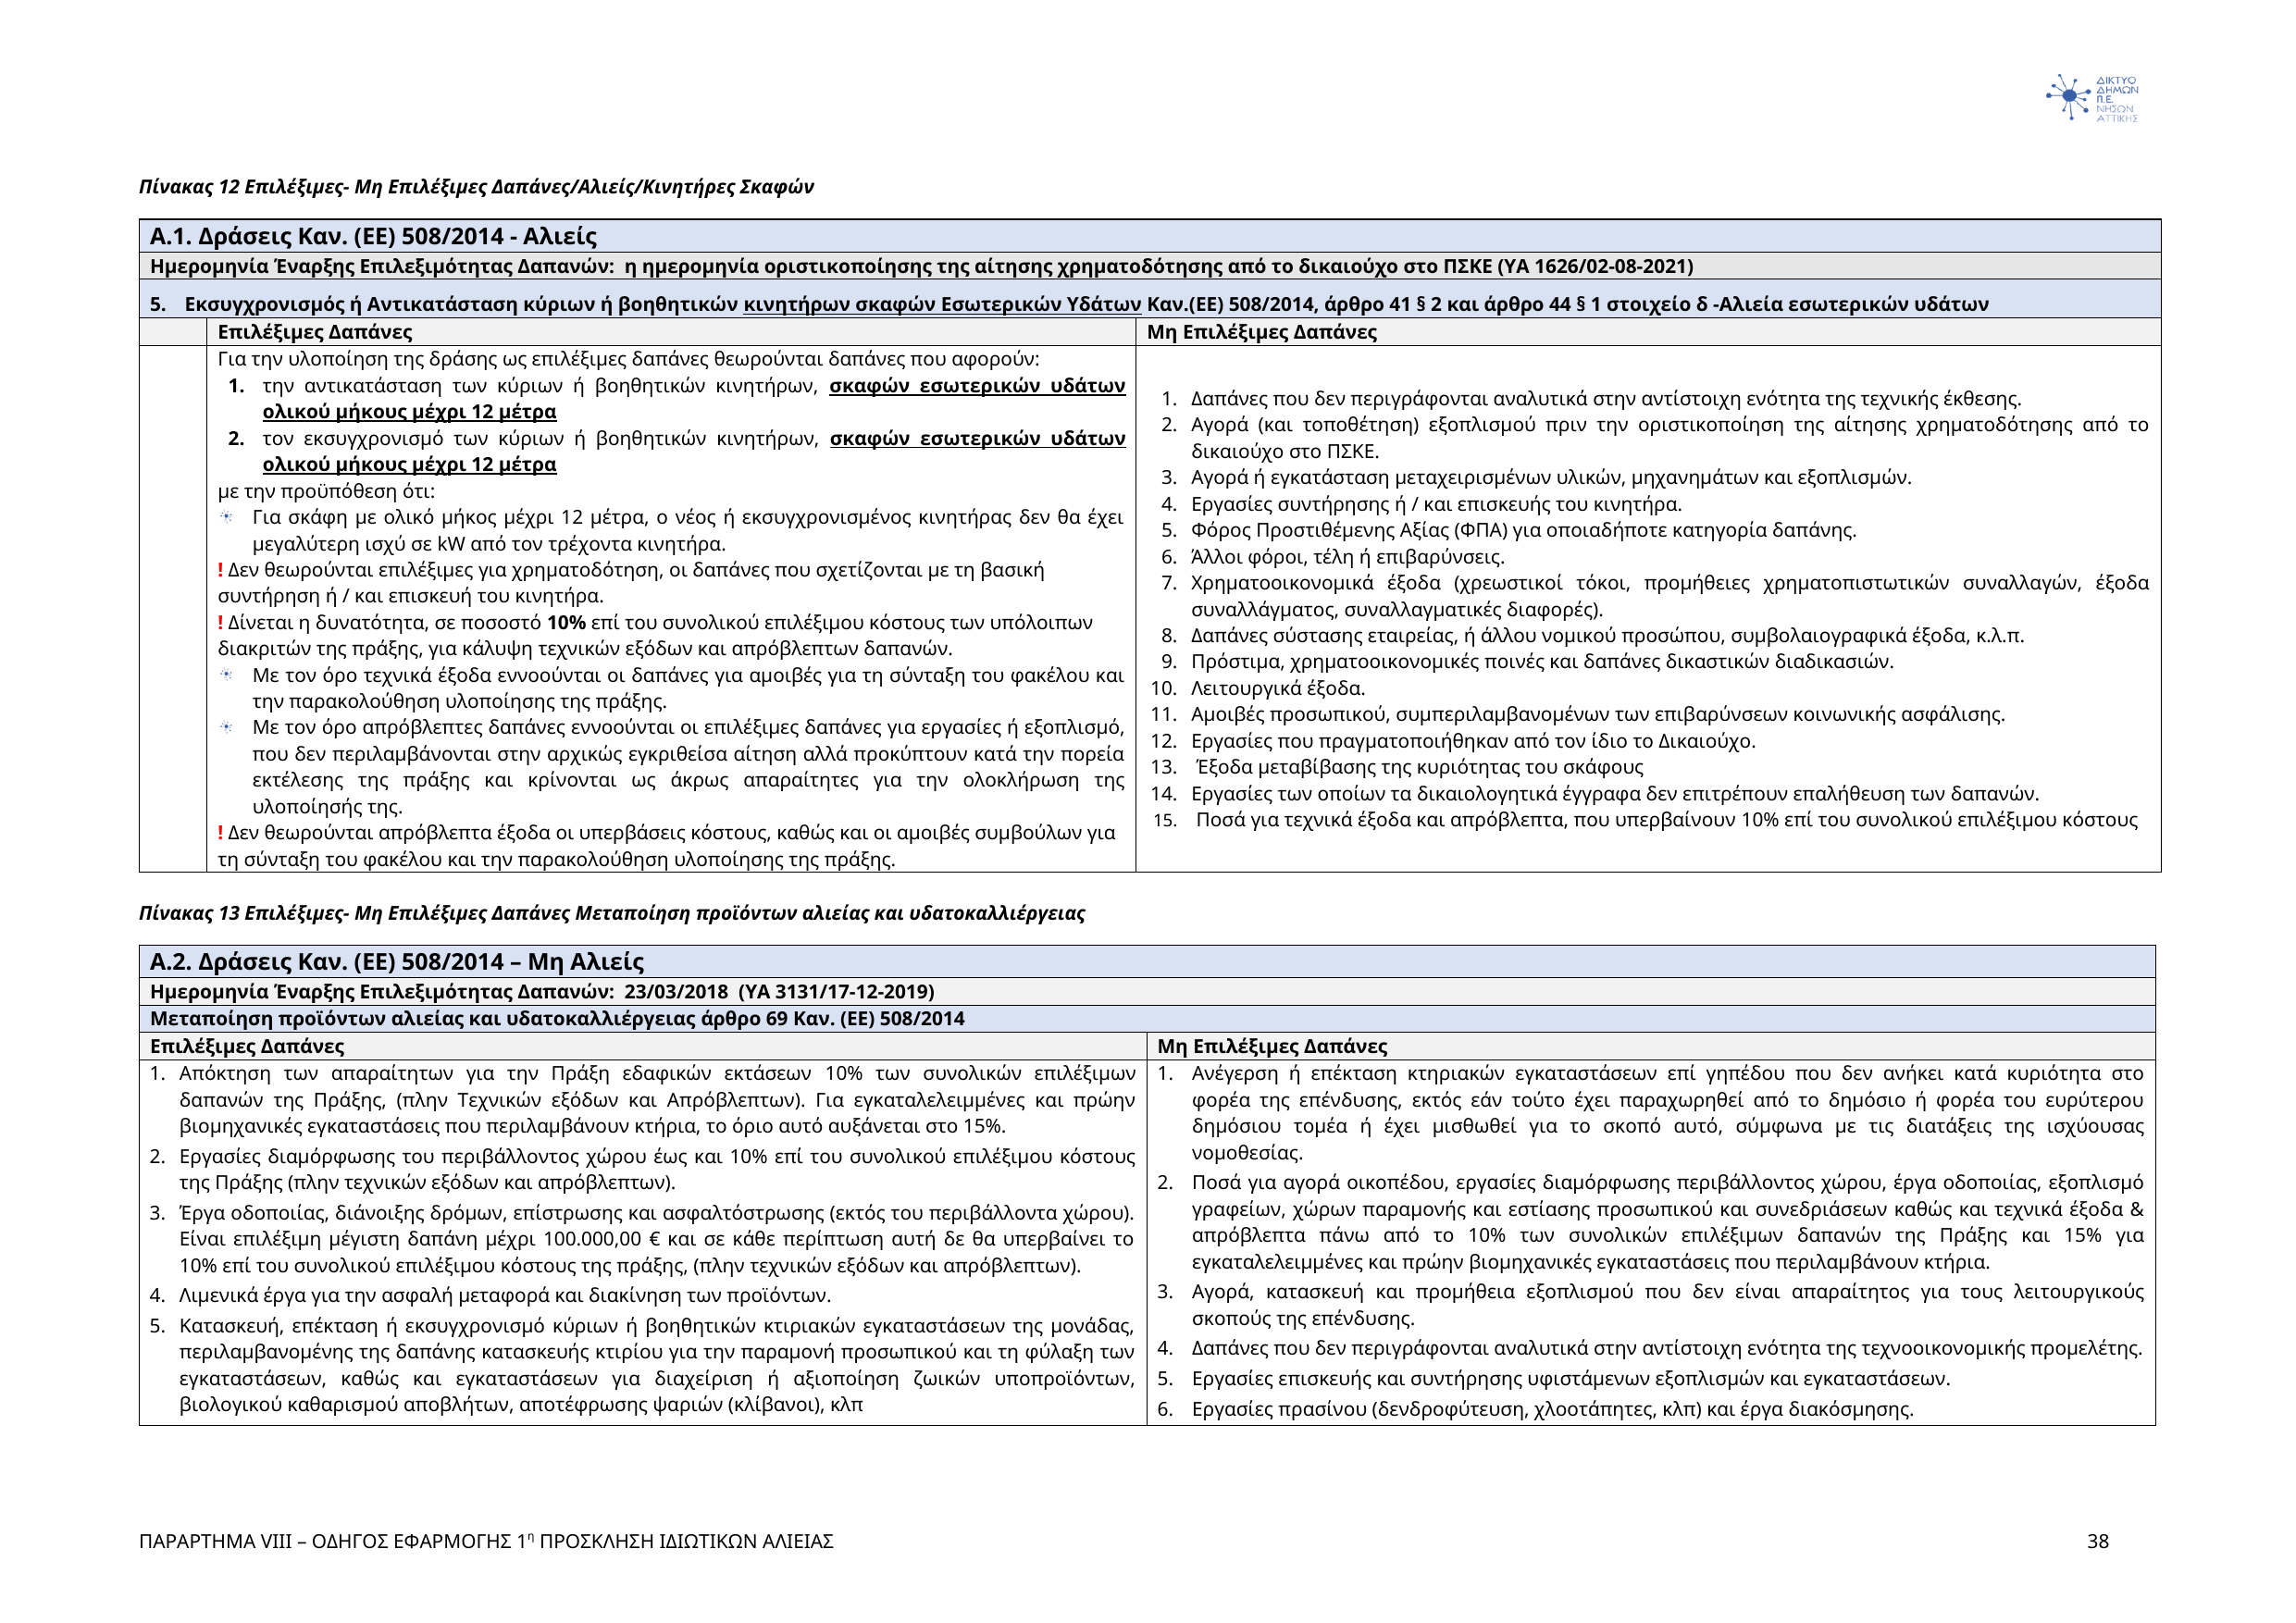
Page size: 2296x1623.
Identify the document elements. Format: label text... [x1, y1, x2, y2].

picture [218, 508, 234, 525]
table_cell Επιλέξιμες Δαπάνες [140, 1033, 1147, 1059]
text Πίνακας 13 Επιλέξιμες- Μη Επιλέξιμες Δαπάνες Μεταποίηση προϊόντων αλιείας και υδατοκαλλιέργειας [139, 899, 2156, 925]
picture [218, 666, 234, 682]
table_cell Ημερομηνία Έναρξης Επιλεξιμότητας Δαπανών: η ημερομηνία οριστικοποίησης της αίτησης χρηματοδότησης από το δικαιούχο στο ΠΣΚΕ (ΥΑ 1626/02-08-2021) [140, 253, 2161, 279]
table_cell Ημερομηνία Έναρξης Επιλεξιμότητας Δαπανών: 23/03/2018 (ΥΑ 3131/17-12-2019) [140, 978, 2155, 1005]
table_cell Εκσυγχρονισμός ή Αντικατάσταση κύριων ή βοηθητικών κινητήρων σκαφών Εσωτερικών Υδάτων Καν.(ΕΕ) 508/2014, άρθρο 41 § 2 και άρθρο 44 § 1 στοιχείο δ -Αλιεία εσωτερικών υδάτων [140, 279, 2161, 317]
table_header Α.1. Δράσεις Καν. (ΕΕ) 508/2014 - Αλιείς [140, 220, 2161, 252]
table_cell Μη Επιλέξιμες Δαπάνες [1136, 318, 2161, 344]
table_cell Μη Επιλέξιμες Δαπάνες [1148, 1033, 2155, 1059]
table_cell [140, 346, 206, 872]
picture [218, 719, 234, 735]
table_cell Επιλέξιμες Δαπάνες [207, 318, 1136, 344]
table_cell [140, 318, 206, 344]
table_cell Δαπάνες που δεν περιγράφονται αναλυτικά στην αντίστοιχη ενότητα της τεχνικής έκθεσης. Αγορά (και τοποθέτηση) εξοπλισμού πριν την οριστικοποίηση της αίτησης χρηματοδότησης από το δικαιούχο στο ΠΣΚΕ. Αγορά ή εγκατάσταση μεταχειρισμένων υλικών, μηχανημάτων και εξοπλισμών. Εργασίες συντήρησης ή / και επισκευής του κινητήρα. Φόρος Προστιθέμενης Αξίας (ΦΠΑ) για οποιαδήποτε κατηγορία δαπάνης. Άλλοι φόροι, τέλη ή επιβαρύνσεις. Χρηματοοικονομικά έξοδα (χρεωστικοί τόκοι, προμήθειες χρηματοπιστωτικών συναλλαγών, έξοδα συναλλάγματος, συναλλαγματικές διαφορές). Δαπάνες σύστασης εταιρείας, ή άλλου νομικού προσώπου, συμβολαιογραφικά έξοδα, κ.λ.π. Πρόστιμα, χρηματοοικονομικές ποινές και δαπάνες δικαστικών διαδικασιών. Λειτουργικά έξοδα. Αμοιβές προσωπικού, συμπεριλαμβανομένων των επιβαρύνσεων κοινωνικής ασφάλισης. Εργασίες που πραγματοποιήθηκαν από τον ίδιο το Δικαιούχο. Έξοδα μεταβίβασης της κυριότητας του σκάφους Εργασίες των οποίων τα δικαιολογητικά έγγραφα δεν επιτρέπουν επαλήθευση των δαπανών. Ποσά για τεχνικά έξοδα και απρόβλεπτα, που υπερβαίνουν 10% επί του συνολικού επιλέξιμου κόστους [1136, 346, 2161, 872]
table_cell Για την υλοποίηση της δράσης ως επιλέξιμες δαπάνες θεωρούνται δαπάνες που αφορούν: την αντικατάσταση των κύριων ή βοηθητικών κινητήρων, σκαφών εσωτερικών υδάτων ολικού μήκους μέχρι 12 μέτρα τον εκσυγχρονισμό των κύριων ή βοηθητικών κινητήρων, σκαφών εσωτερικών υδάτων ολικού μήκους μέχρι 12 μέτρα με την προϋπόθεση ότι: Για σκάφη με ολικό μήκος μέχρι 12 μέτρα, ο νέος ή εκσυγχρονισμένος κινητήρας δεν θα έχει μεγαλύτερη ισχύ σε kW από τον τρέχοντα κινητήρα. ! Δεν θεωρούνται επιλέξιμες για χρηματοδότηση, οι δαπάνες που σχετίζονται με τη βασική συντήρηση ή / και επισκευή του κινητήρα. ! Δίνεται η δυνατότητα, σε ποσοστό 10% επί του συνολικού επιλέξιμου κόστους των υπόλοιπων διακριτών της πράξης, για κάλυψη τεχνικών εξόδων και απρόβλεπτων δαπανών. Με τον όρο τεχνικά έξοδα εννοούνται οι δαπάνες για αμοιβές για τη σύνταξη του φακέλου και την παρακολούθηση υλοποίησης της πράξης. Με τον όρο απρόβλεπτες δαπάνες εννοούνται οι επιλέξιμες δαπάνες για εργασίες ή εξοπλισμό, που δεν περιλαμβάνονται στην αρχικώς εγκριθείσα αίτηση αλλά προκύπτουν κατά την πορεία εκτέλεσης της πράξης και κρίνονται ως άκρως απαραίτητες για την ολοκλήρωση της υλοποίησής της. ! Δεν θεωρούνται απρόβλεπτα έξοδα οι υπερβάσεις κόστους, καθώς και οι αμοιβές συμβούλων για τη σύνταξη του φακέλου και την παρακολούθηση υλοποίησης της πράξης. [207, 346, 1136, 872]
table_header Α.2. Δράσεις Καν. (ΕΕ) 508/2014 – Μη Αλιείς [140, 946, 2155, 977]
table_cell Μεταποίηση προϊόντων αλιείας και υδατοκαλλιέργειας άρθρο 69 Καν. (ΕΕ) 508/2014 [140, 1006, 2155, 1032]
text Πίνακας 12 Επιλέξιμες- Μη Επιλέξιμες Δαπάνες/Αλιείς/Κινητήρες Σκαφών [139, 173, 2156, 200]
